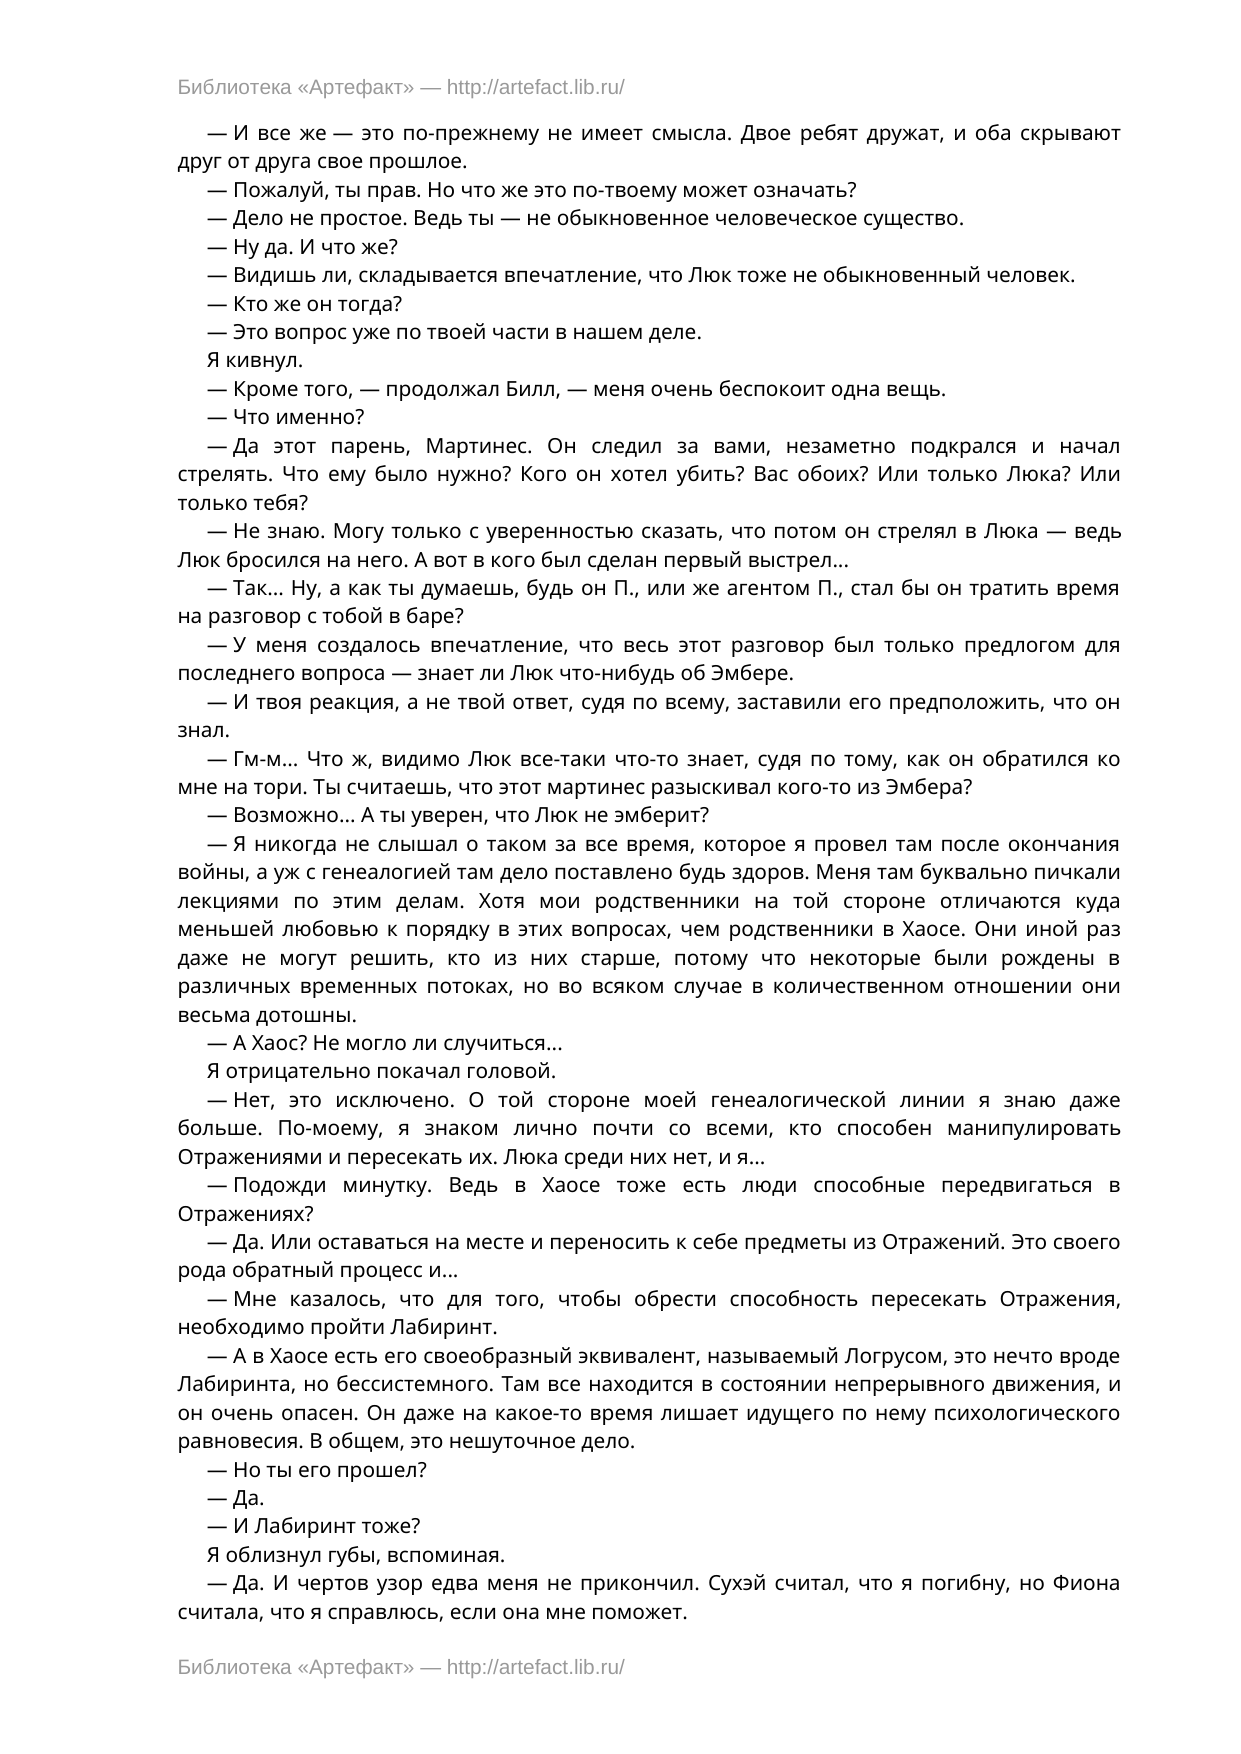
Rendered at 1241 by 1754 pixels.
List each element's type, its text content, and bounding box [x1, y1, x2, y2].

text — А Хаос? Не могло ли случиться... [177, 1028, 1122, 1057]
text — Гм-м... Что ж, видимо Люк все-таки что-то знает, судя по тому, как он обратился ко мне на тори. Ты считаешь, что этот мартинес разыскивал кого-то из Эмбера? [177, 744, 1122, 801]
text — Видишь ли, складывается впечатление, что Люк тоже не обыкновенный человек. [177, 260, 1122, 289]
text — Что именно? [177, 402, 1122, 431]
text — Да. [177, 1483, 1122, 1512]
text — Так... Ну, а как ты думаешь, будь он П., или же агентом П., стал бы он тратить время на разговор с тобой в баре? [177, 573, 1122, 630]
text — Я никогда не слышал о таком за все время, которое я провел там после окончания войны, а уж с генеалогией там дело поставлено будь здоров. Меня там буквально пичкали лекциями по этим делам. Хотя мои родственники на той стороне отличаются куда меньшей любовью к порядку в этих вопросах, чем родственники в Хаосе. Они иной раз даже не могут решить, кто из них старше, потому что некоторые были рождены в различных временных потоках, но во всяком случае в количественном отношении они весьма дотошны. [177, 829, 1122, 1028]
text — Кроме того, — продолжал Билл, — меня очень беспокоит одна вещь. [177, 374, 1122, 402]
text — Кто же он тогда? [177, 289, 1122, 317]
text — А в Хаосе есть его своеобразный эквивалент, называемый Логрусом, это нечто вроде Лабиринта, но бессистемного. Там все находится в состоянии непрерывного движения, и он очень опасен. Он даже на какое-то время лишает идущего по нему психологического равновесия. В общем, это нешуточное дело. [177, 1341, 1122, 1455]
text — Это вопрос уже по твоей части в нашем деле. [177, 317, 1122, 346]
text — Ну да. И что же? [177, 232, 1122, 260]
text — Да. И чертов узор едва меня не прикончил. Сухэй считал, что я погибну, но Фиона считала, что я справлюсь, если она мне поможет. [177, 1568, 1122, 1625]
text — И все же — это по-прежнему не имеет смысла. Двое ребят дружат, и оба скрывают друг от друга свое прошлое. [177, 118, 1122, 175]
text — Дело не простое. Ведь ты — не обыкновенное человеческое существо. [177, 203, 1122, 232]
text — Да этот парень, Мартинес. Он следил за вами, незаметно подкрался и начал стрелять. Что ему было нужно? Кого он хотел убить? Вас обоих? Или только Люка? Или только тебя? [177, 431, 1122, 516]
text — И твоя реакция, а не твой ответ, судя по всему, заставили его предположить, что он знал. [177, 687, 1122, 744]
text — Пожалуй, ты прав. Но что же это по-твоему может означать? [177, 175, 1122, 203]
text Я кивнул. [177, 346, 1122, 374]
text Я облизнул губы, вспоминая. [177, 1540, 1122, 1568]
text — И Лабиринт тоже? [177, 1512, 1122, 1540]
text Я отрицательно покачал головой. [177, 1057, 1122, 1085]
text — Не знаю. Могу только с уверенностью сказать, что потом он стрелял в Люка — ведь Люк бросился на него. А вот в кого был сделан первый выстрел... [177, 516, 1122, 573]
text — Подожди минутку. Ведь в Хаосе тоже есть люди способные передвигаться в Отражениях? [177, 1170, 1122, 1227]
text — У меня создалось впечатление, что весь этот разговор был только предлогом для последнего вопроса — знает ли Люк что-нибудь об Эмбере. [177, 630, 1122, 687]
text — Нет, это исключено. О той стороне моей генеалогической линии я знаю даже больше. По-моему, я знаком лично почти со всеми, кто способен манипулировать Отражениями и пересекать их. Люка среди них нет, и я... [177, 1085, 1122, 1170]
text — Мне казалось, что для того, чтобы обрести способность пересекать Отражения, необходимо пройти Лабиринт. [177, 1284, 1122, 1341]
text — Но ты его прошел? [177, 1455, 1122, 1483]
text — Возможно... А ты уверен, что Люк не эмберит? [177, 801, 1122, 829]
text — Да. Или оставаться на месте и переносить к себе предметы из Отражений. Это своего рода обратный процесс и... [177, 1227, 1122, 1284]
